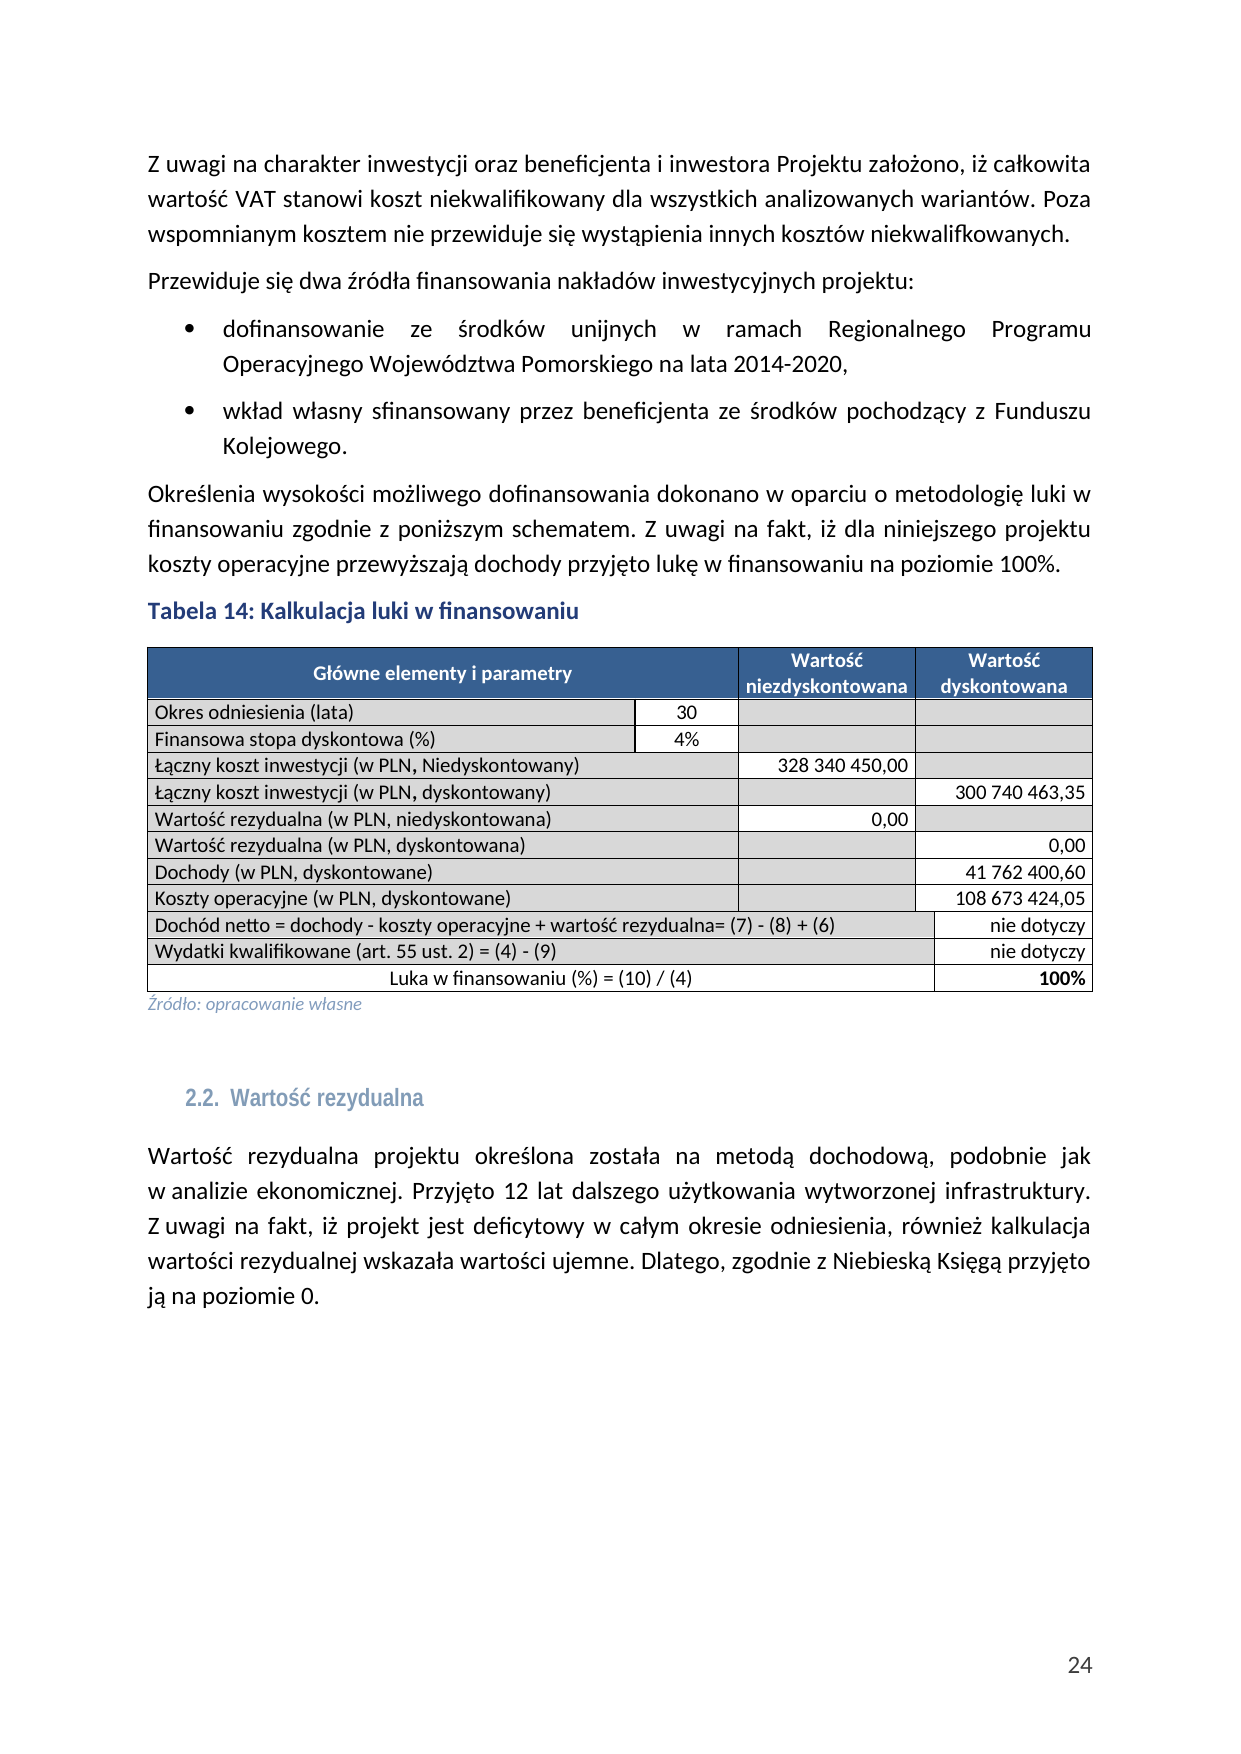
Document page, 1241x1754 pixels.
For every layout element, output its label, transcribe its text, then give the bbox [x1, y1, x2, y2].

text Określenia wysokości możliwego dofinansowania dokonano w oparciu o metodologię luki w finansowaniu zgodnie z poniższym schematem. Z uwagi na fakt, iż dla niniejszego projektu koszty operacyjne przewyższają dochody przyjęto lukę w finansowaniu na poziomie 100%. [148, 478, 1092, 578]
table_cell [916, 700, 1092, 725]
table_cell [739, 885, 915, 911]
text Wartość rezydualna projektu określona została na metodą dochodową, podobnie jak w analizie ekonomicznej. Przyjęto 12 lat dalszego użytkowania wytworzonej infrastruktury. Z uwagi na fakt, iż projekt jest deficytowy w całym okresie odniesienia, również kalkulacja wartości rezydualnej wskazała wartości ujemne. Dlatego, zgodnie z Niebieską Księgą przyjęto ją na poziomie 0. [148, 1141, 1092, 1311]
table_cell 4% [636, 726, 738, 752]
table_cell nie dotyczy [935, 939, 1092, 964]
table_cell [739, 859, 915, 884]
table_cell [915, 912, 934, 937]
text Źródło: opracowanie własne [148, 992, 1092, 1014]
table_cell [635, 779, 738, 805]
table_cell [739, 726, 915, 752]
table_cell Okres odniesienia (lata) [148, 700, 634, 725]
table_cell [916, 806, 1092, 831]
subtitle Wartość rezydualna [185, 1083, 1092, 1111]
table_cell [635, 859, 738, 884]
table_cell [916, 753, 1092, 778]
table_cell [916, 726, 1092, 752]
table_cell Wydatki kwalifikowane (art. 55 ust. 2) = (4) - (9) [148, 939, 915, 964]
table_cell 328 340 450,00 [739, 753, 915, 778]
table_cell 100% [935, 965, 1092, 991]
table_cell Wartość rezydualna (w PLN, dyskontowana) [148, 832, 635, 858]
table_cell Łączny koszt inwestycji (w PLN, dyskontowany) [148, 779, 635, 805]
table_cell 108 673 424,05 [916, 885, 1092, 911]
table_cell Finansowa stopa dyskontowa (%) [148, 726, 634, 752]
text Przewiduje się dwa źródła finansowania nakładów inwestycyjnych projektu: [148, 265, 1092, 296]
table_cell [635, 753, 738, 778]
table_cell Luka w finansowaniu (%) = (10) / (4) [148, 965, 934, 991]
table_cell Wartość rezydualna (w PLN, niedyskontowana) [148, 806, 635, 831]
table_header Wartość niezdyskontowana [739, 648, 915, 698]
text Z uwagi na charakter inwestycji oraz beneficjenta i inwestora Projektu założono, iż całkowita wartość VAT stanowi koszt niekwalifikowany dla wszystkich analizowanych wariantów. Poza wspomnianym kosztem nie przewiduje się wystąpienia innych kosztów niekwalifkowanych. [148, 148, 1092, 248]
table_cell Dochód netto = dochody - koszty operacyjne + wartość rezydualna= (7) - (8) + (6) [148, 912, 915, 937]
table_cell [635, 832, 738, 858]
list dofinansowanie ze środków unijnych w ramach Regionalnego Programu Operacyjnego Województwa Pomorskiego na lata 2014-2020, [185, 313, 1092, 378]
table_header Wartość dyskontowana [916, 648, 1092, 698]
table_cell Koszty operacyjne (w PLN, dyskontowane) [148, 885, 738, 911]
table_cell [739, 832, 915, 858]
table_cell 41 762 400,60 [916, 859, 1092, 884]
table_cell [635, 806, 738, 831]
table_header Główne elementy i parametry [148, 648, 738, 698]
table_cell [915, 939, 934, 964]
table_cell [739, 700, 915, 725]
table_cell 300 740 463,35 [916, 779, 1092, 805]
table_cell [739, 779, 915, 805]
table_cell Dochody (w PLN, dyskontowane) [148, 859, 635, 884]
table_cell Łączny koszt inwestycji (w PLN, Niedyskontowany) [148, 753, 635, 778]
list wkład własny sfinansowany przez beneficjenta ze środków pochodzący z Funduszu Kolejowego. [185, 395, 1092, 461]
table_cell 0,00 [739, 806, 915, 831]
table_cell 0,00 [916, 832, 1092, 858]
table_cell nie dotyczy [935, 912, 1092, 937]
table_cell 30 [636, 700, 738, 725]
